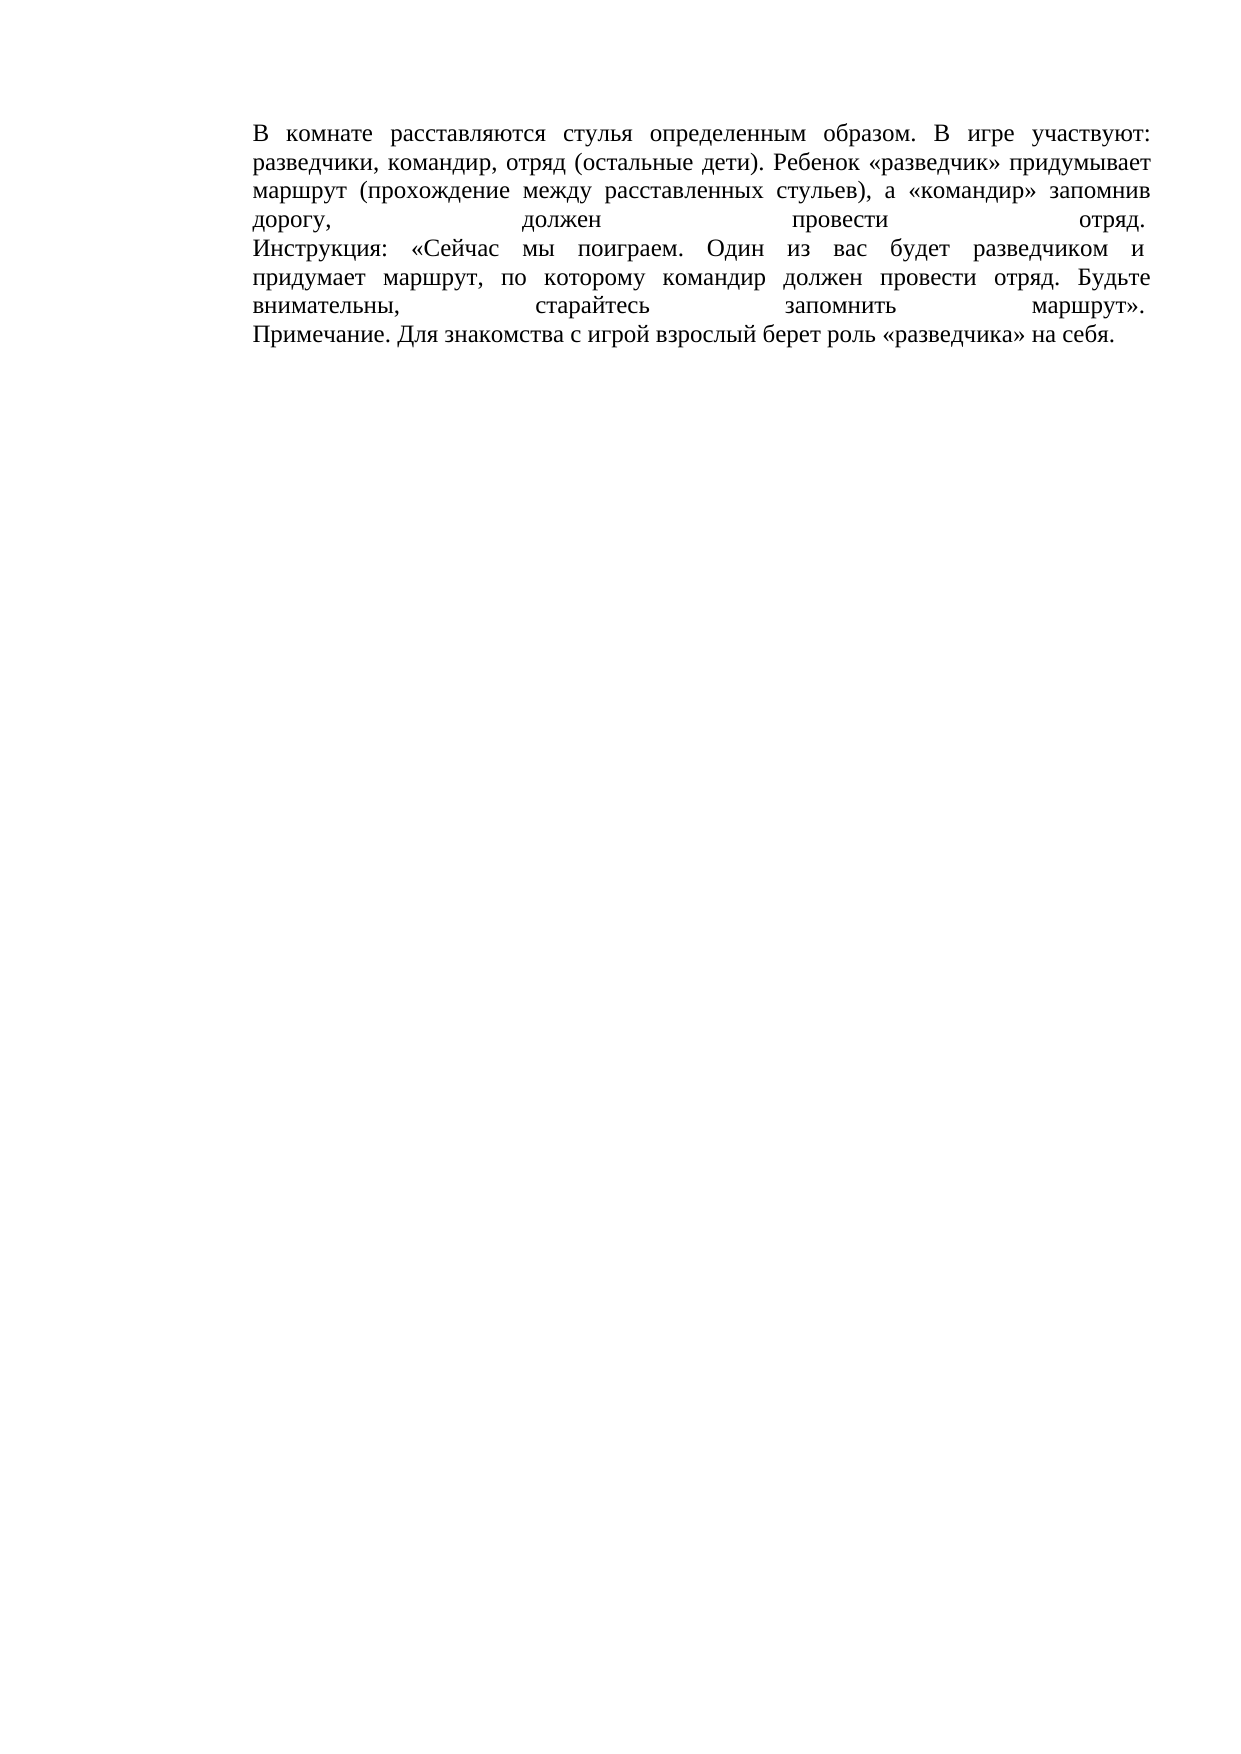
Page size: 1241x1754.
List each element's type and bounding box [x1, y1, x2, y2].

list [215, 118, 1152, 348]
